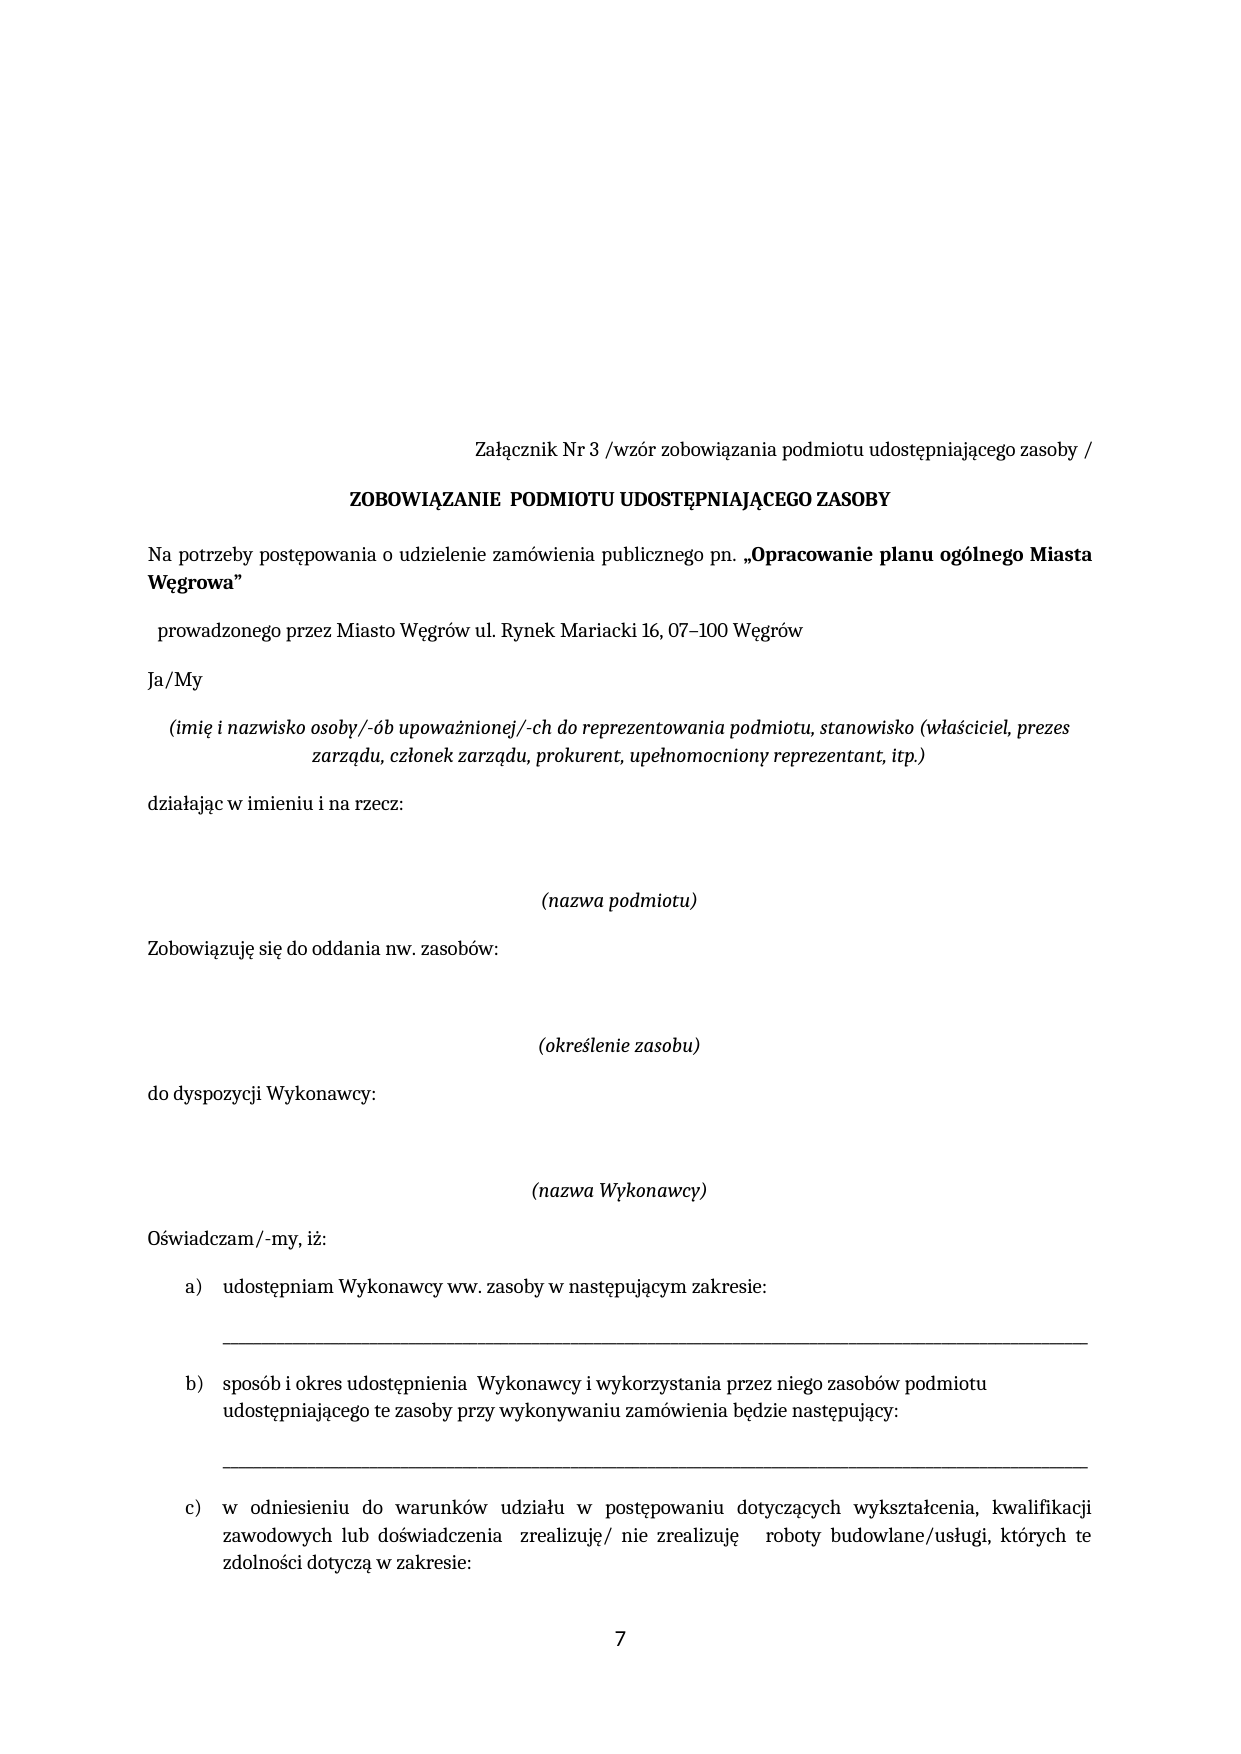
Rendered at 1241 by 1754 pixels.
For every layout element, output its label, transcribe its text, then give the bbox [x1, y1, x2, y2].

text (nazwa Wykonawcy) [148, 1178, 1093, 1202]
text (imię i nazwisko osoby/-ób upoważnionej/-ch do reprezentowania podmiotu, stanowisko (właściciel, prezes zarządu, członek zarządu, prokurent, upełnomocniony reprezentant, itp.) [148, 716, 1093, 767]
text Ja/My [148, 667, 1093, 691]
text ________________________________________________________________________________________________________________ [223, 1447, 1093, 1471]
text Załącznik Nr 3 /wzór zobowiązania podmiotu udostępniającego zasoby / [148, 438, 1093, 464]
list w odniesieniu do warunków udziału w postępowaniu dotyczących wykształcenia, kwalifikacji zawodowych lub doświadczenia zrealizuję/ nie zrealizuję roboty budowlane/usługi, których te zdolności dotyczą w zakresie: [185, 1496, 1093, 1575]
text (nazwa podmiotu) [148, 888, 1093, 912]
text ZOBOWIĄZANIE PODMIOTU UDOSTĘPNIAJĄCEGO ZASOBY [148, 488, 1093, 512]
text do dyspozycji Wykonawcy: [148, 1082, 1093, 1106]
list sposób i okres udostępnienia Wykonawcy i wykorzystania przez niego zasobów podmiotu udostępniającego te zasoby przy wykonywaniu zamówienia będzie następujący: [185, 1372, 1093, 1423]
text prowadzonego przez Miasto Węgrów ul. Rynek Mariacki 16, 07–100 Węgrów [148, 619, 1093, 643]
text Zobowiązuję się do oddania nw. zasobów: [148, 937, 1093, 961]
list udostępniam Wykonawcy ww. zasoby w następującym zakresie: [185, 1275, 1093, 1299]
text ________________________________________________________________________________________________________________ [223, 1323, 1093, 1347]
text działając w imieniu i na rzecz: [148, 792, 1093, 816]
text Na potrzeby postępowania o udzielenie zamówienia publicznego pn. „Opracowanie planu ogólnego Miasta Węgrowa” [148, 543, 1093, 594]
text Oświadczam/-my, iż: [148, 1227, 1093, 1251]
text (określenie zasobu) [148, 1033, 1093, 1057]
